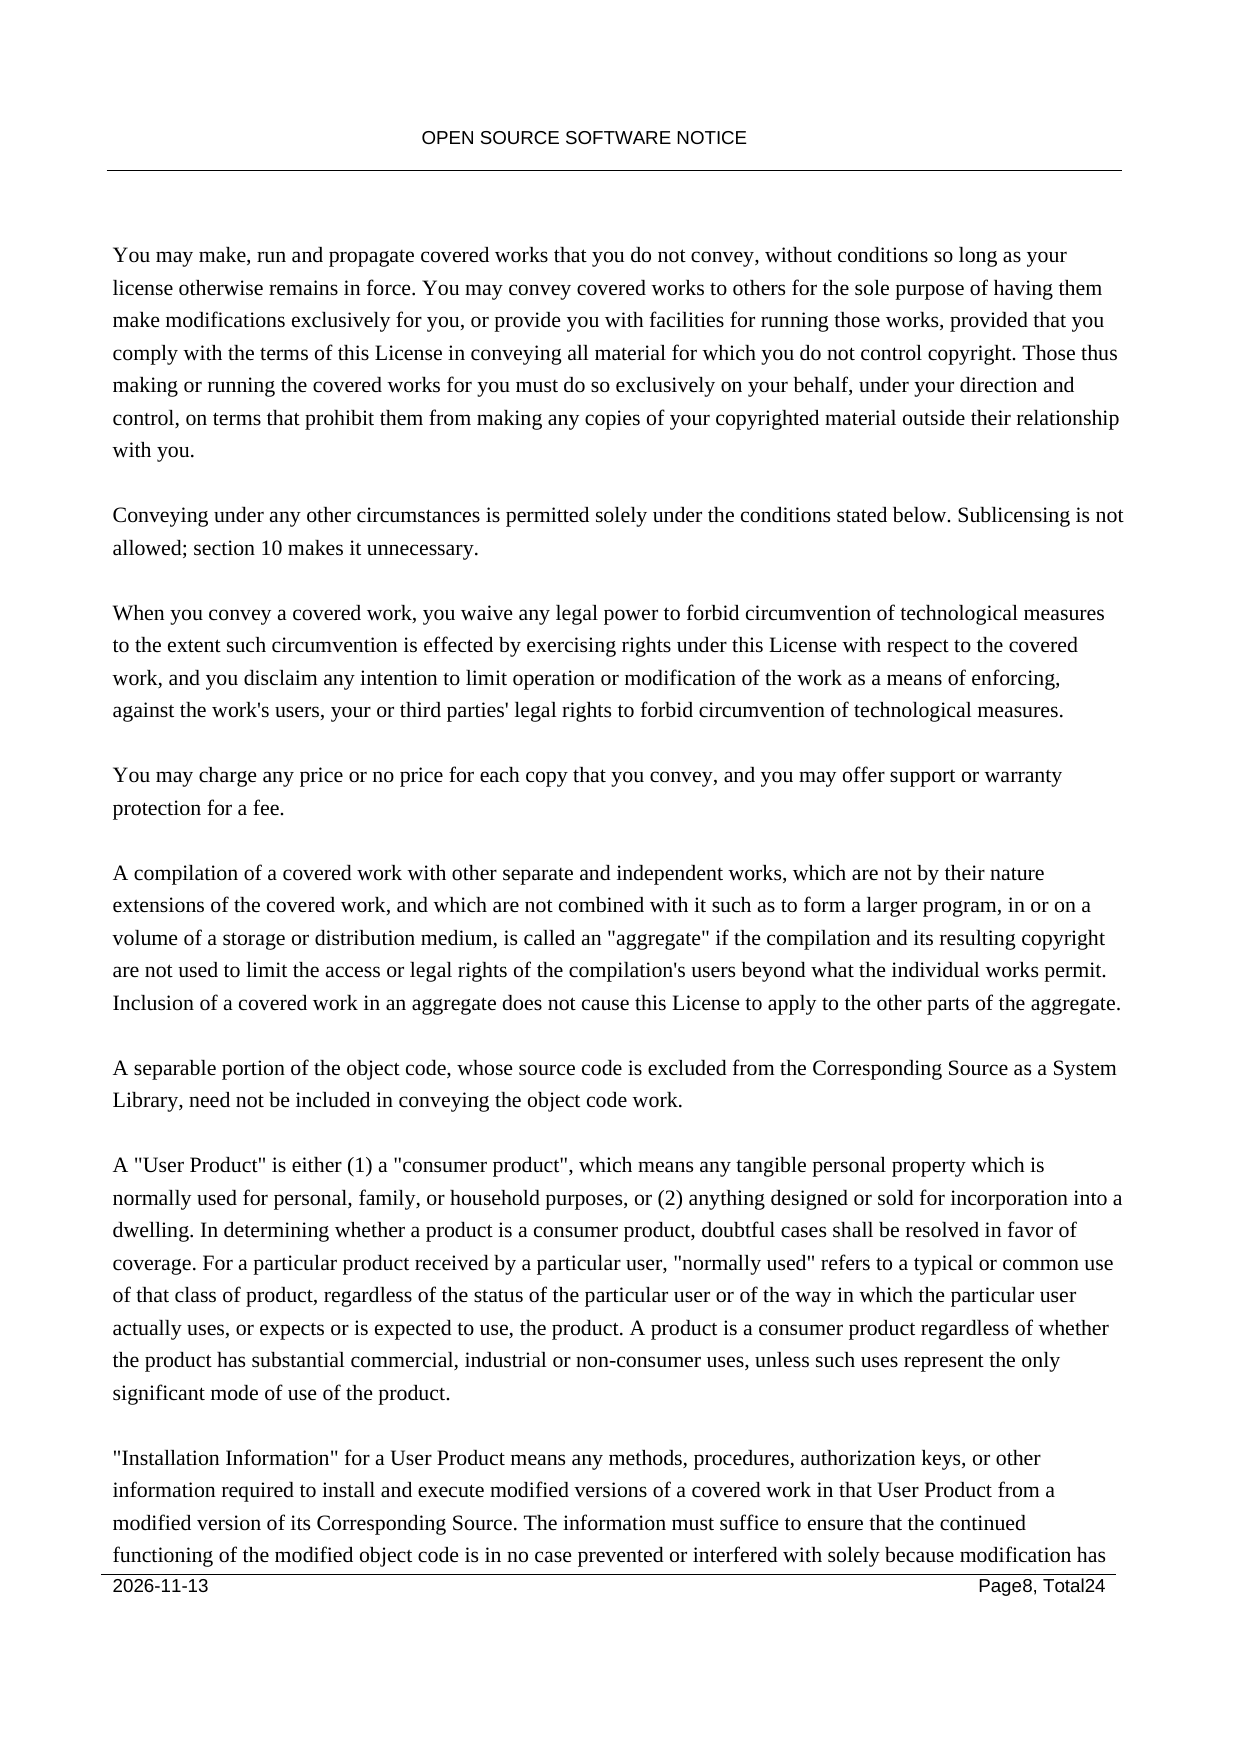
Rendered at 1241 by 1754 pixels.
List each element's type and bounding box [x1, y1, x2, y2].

text [112, 206, 1128, 1571]
